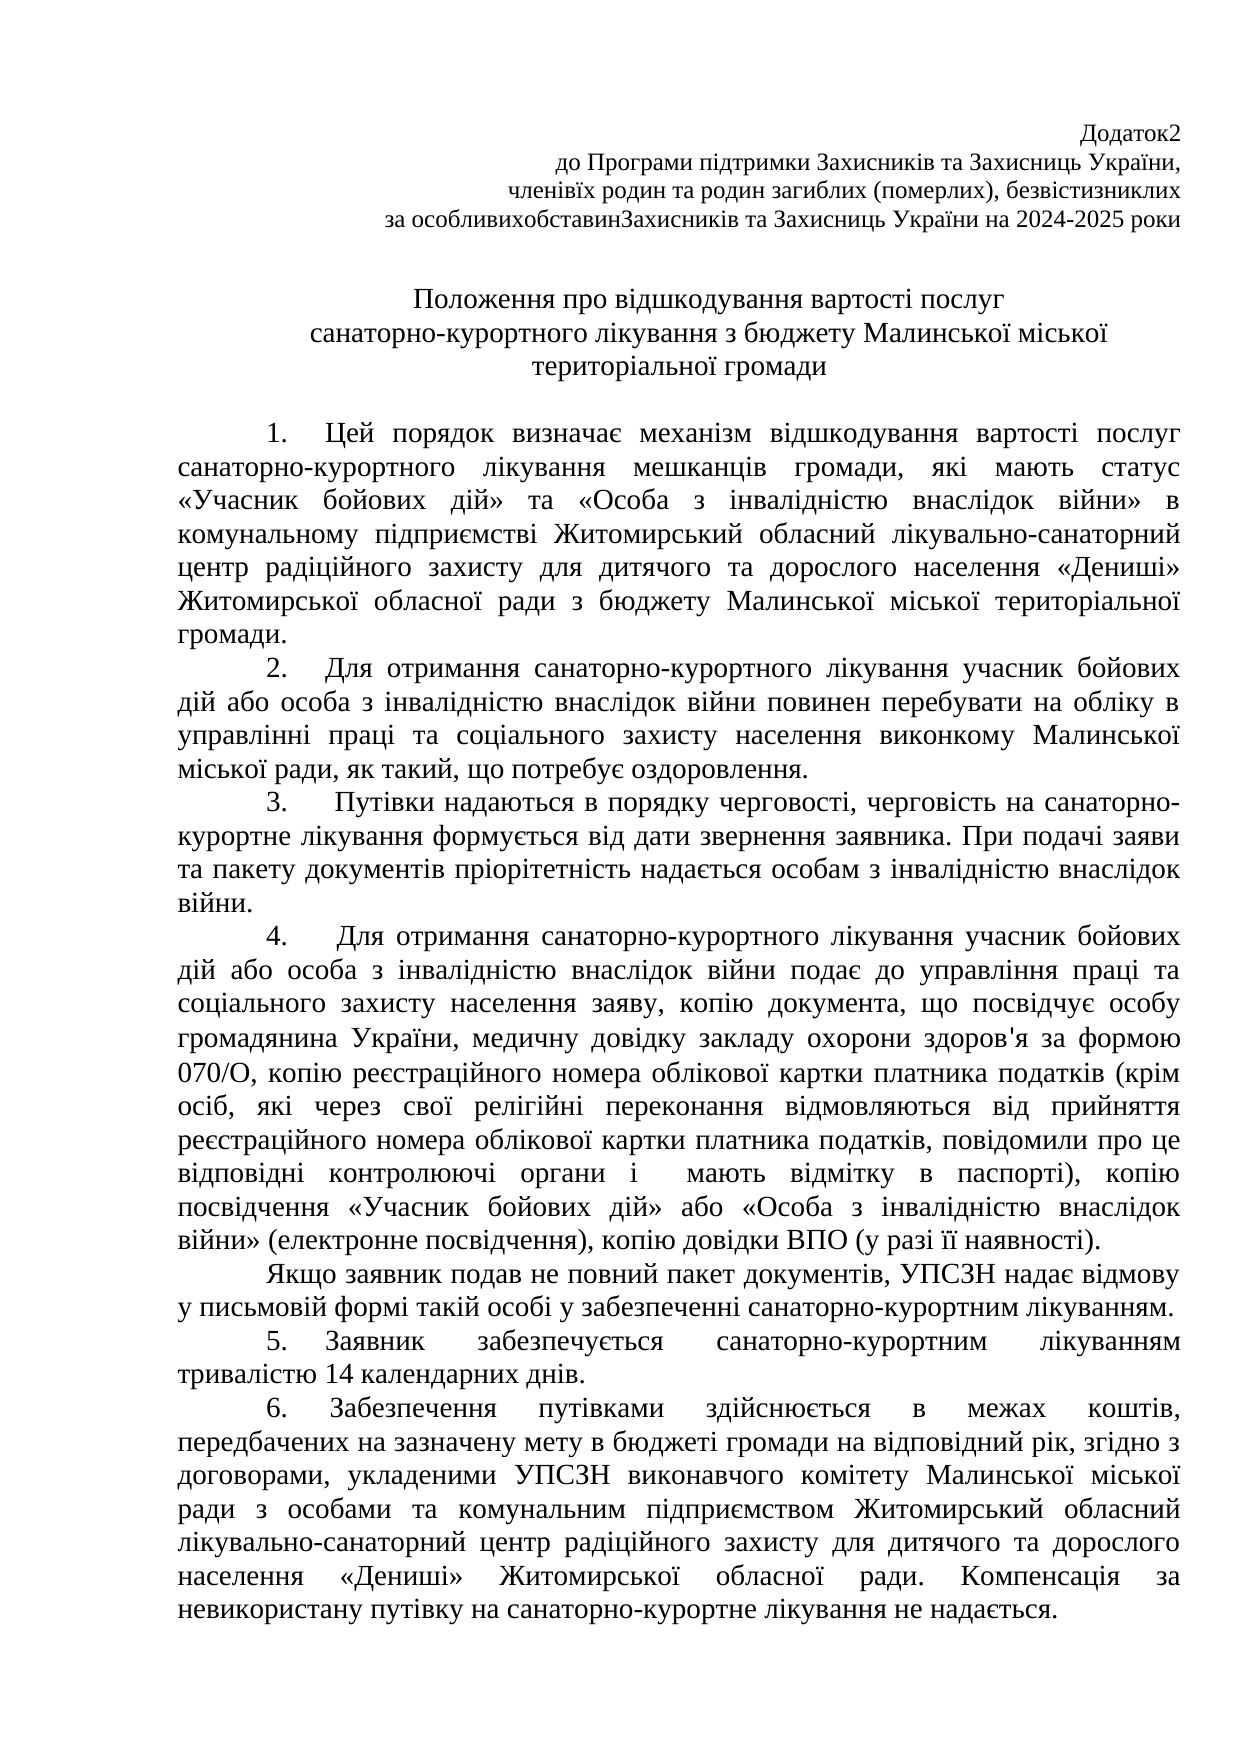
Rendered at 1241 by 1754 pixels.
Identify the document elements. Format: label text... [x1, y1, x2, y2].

list Заявник забезпечується санаторно-курортним лікуванням тривалістю 14 календарних днів. [177, 1323, 1181, 1390]
list Для отримання санаторно-курортного лікування учасник бойових дій або особа з інвалідністю внаслідок війни повинен перебувати на обліку в управлінні праці та соціального захисту населення виконкому Малинської міської ради, як такий, що потребує оздоровлення. [177, 650, 1181, 784]
text до Програми підтримки Захисників та Захисниць України, [177, 147, 1181, 176]
list Забезпечення путівками здійснюється в межах коштів, передбачених на зазначену мету в бюджеті громади на відповідний рік, згідно з договорами, укладеними УПСЗН виконавчого комітету Малинської міської ради з особами та комунальним підприємством Житомирський обласний лікувально-санаторний центр радіційного захисту для дитячого та дорослого населення «Дениші» Житомирської обласної ради. Компенсація за невикористану путівку на санаторно-курортне лікування не надається. [177, 1491, 1181, 1625]
text санаторно-курортного лікування з бюджету Малинської міської територіальної громади [177, 315, 1181, 382]
text Додаток2 [177, 118, 1181, 147]
text Якщо заявник подав не повний пакет документів, УПСЗН надає відмову у письмовій формі такій особі у забезпеченні санаторно-курортним лікуванням. [177, 1256, 1181, 1323]
text за особливихобставинЗахисників та Захисниць України на 2024-2025 роки [177, 204, 1181, 233]
text Положення про відшкодування вартості послуг [177, 281, 1181, 315]
list Цей порядок визначає механізм відшкодування вартості послуг санаторно-курортного лікування мешканців громади, які мають статус «Учасник бойових дій» та «Особа з інвалідністю внаслідок війни» в комунальному підприємстві Житомирський обласний лікувально-санаторний центр радіційного захисту для дитячого та дорослого населення «Дениші» Житомирської обласної ради з бюджету Малинської міської територіальної громади. [177, 415, 1181, 650]
list Путівки надаються в порядку черговості, черговість на санаторно-курортне лікування формується від дати звернення заявника. При подачі заяви та пакету документів пріорітетність надається особам з інвалідністю внаслідок війни. [177, 784, 1181, 918]
list Для отримання санаторно-курортного лікування учасник бойових дій або особа з інвалідністю внаслідок війни подає до управління праці та соціального захисту населення заяву, копію документа, що посвідчує особу громадянина України, медичну довідку закладу охорони здоров'я за формою 070/О, копію реєстраційного номера облікової картки платника податків (крім осіб, які через свої релігійні переконання відмовляються від прийняття реєстраційного номера облікової картки платника податків, повідомили про це відповідні контролюючі органи і мають відмітку в паспорті), копію посвідчення «Учасник бойових дій» або «Особа з інвалідністю внаслідок війни» (електронне посвідчення), копію довідки ВПО (у разі її наявності). [177, 918, 1181, 1256]
text членівїх родин та родин загиблих (померлих), безвістизниклих [177, 176, 1181, 204]
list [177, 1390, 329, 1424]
